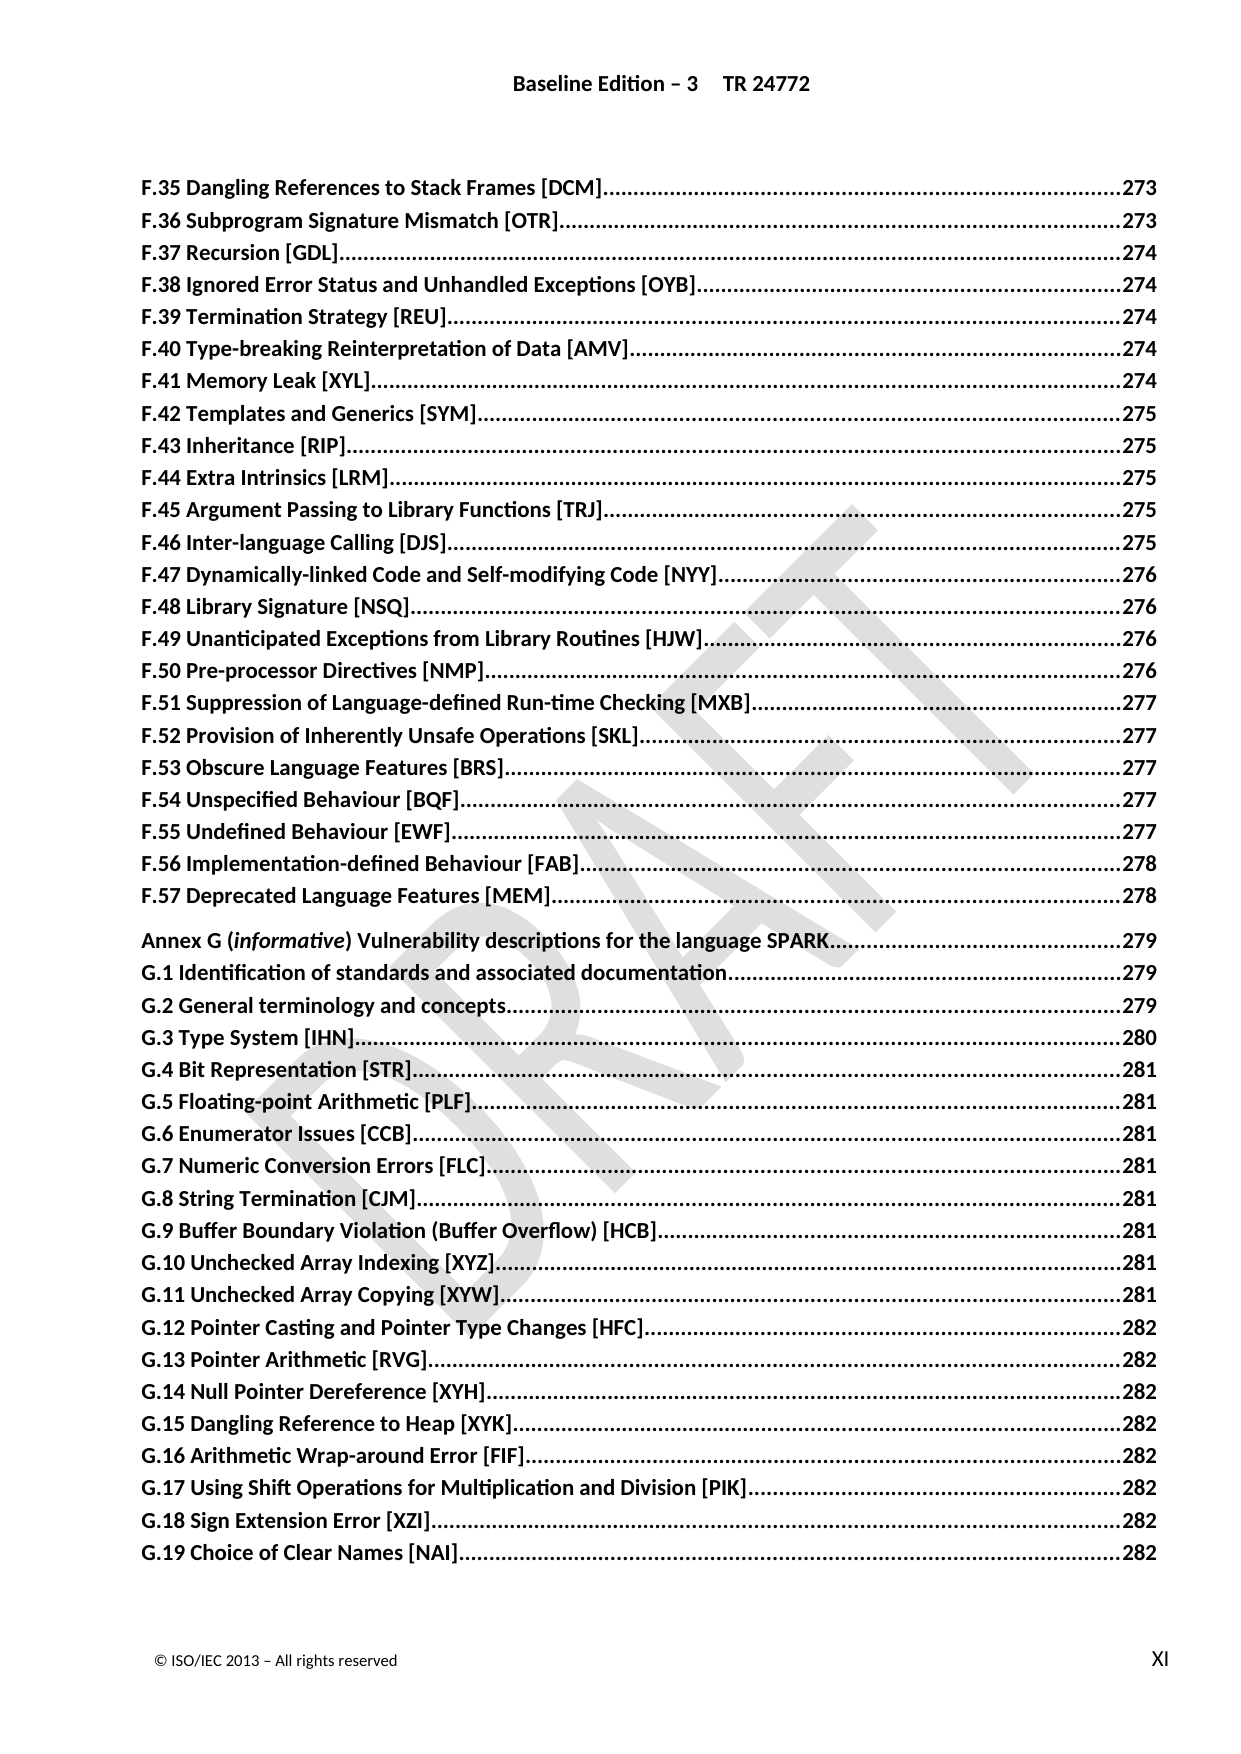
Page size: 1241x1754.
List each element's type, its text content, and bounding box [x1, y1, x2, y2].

text G.17 Using Shift Operations for Multiplication and Division [PIK] 282 [141, 1473, 1129, 1502]
text F.55 Undefined Behaviour [EWF] 277 [141, 817, 1129, 845]
text F.40 Type-breaking Reinterpretation of Data [AMV] 274 [141, 334, 1129, 362]
text F.36 Subprogram Signature Mismatch [OTR] 273 [141, 206, 1129, 234]
text G.13 Pointer Arithmetic [RVG] 282 [141, 1345, 1129, 1373]
text G.11 Unchecked Array Copying [XYW] 281 [141, 1280, 1129, 1308]
text G.2 General terminology and concepts 279 [141, 991, 1129, 1019]
text F.43 Inheritance [RIP] 275 [141, 431, 1129, 459]
text G.18 Sign Extension Error [XZI] 282 [141, 1506, 1129, 1534]
text G.19 Choice of Clear Names [NAI] 282 [141, 1538, 1129, 1566]
text F.47 Dynamically-linked Code and Self-modifying Code [NYY] 276 [141, 560, 1129, 588]
text F.50 Pre-processor Directives [NMP] 276 [141, 656, 1129, 684]
text Annex G (informative) Vulnerability descriptions for the language SPARK 279 [141, 926, 1129, 954]
text G.7 Numeric Conversion Errors [FLC] 281 [141, 1152, 1129, 1180]
text F.35 Dangling References to Stack Frames [DCM] 273 [141, 173, 1129, 202]
text F.41 Memory Leak [XYL] 274 [141, 367, 1129, 395]
text G.12 Pointer Casting and Pointer Type Changes [HFC] 282 [141, 1313, 1129, 1341]
text G.6 Enumerator Issues [CCB] 281 [141, 1119, 1129, 1147]
text F.51 Suppression of Language-defined Run-time Checking [MXB] 277 [141, 688, 1129, 717]
text F.52 Provision of Inherently Unsafe Operations [SKL] 277 [141, 721, 1129, 749]
text G.9 Buffer Boundary Violation (Buffer Overflow) [HCB] 281 [141, 1216, 1129, 1244]
text G.5 Floating-point Arithmetic [PLF] 281 [141, 1087, 1129, 1115]
text G.4 Bit Representation [STR] 281 [141, 1055, 1129, 1083]
text G.3 Type System [IHN] 280 [141, 1023, 1129, 1051]
text F.49 Unanticipated Exceptions from Library Routines [HJW] 276 [141, 624, 1129, 652]
text F.46 Inter-language Calling [DJS] 275 [141, 528, 1129, 556]
text F.38 Ignored Error Status and Unhandled Exceptions [OYB] 274 [141, 270, 1129, 298]
text G.8 String Termination [CJM] 281 [141, 1184, 1129, 1212]
text G.14 Null Pointer Dereference [XYH] 282 [141, 1377, 1129, 1405]
text G.15 Dangling Reference to Heap [XYK] 282 [141, 1409, 1129, 1437]
text G.16 Arithmetic Wrap-around Error [FIF] 282 [141, 1441, 1129, 1469]
text F.39 Termination Strategy [REU] 274 [141, 302, 1129, 330]
text G.10 Unchecked Array Indexing [XYZ] 281 [141, 1248, 1129, 1276]
text F.42 Templates and Generics [SYM] 275 [141, 399, 1129, 427]
text F.57 Deprecated Language Features [MEM] 278 [141, 882, 1129, 910]
text F.45 Argument Passing to Library Functions [TRJ] 275 [141, 495, 1129, 523]
text F.56 Implementation-defined Behaviour [FAB] 278 [141, 849, 1129, 877]
text G.1 Identification of standards and associated documentation 279 [141, 958, 1129, 987]
text F.44 Extra Intrinsics [LRM] 275 [141, 463, 1129, 491]
text F.37 Recursion [GDL] 274 [141, 238, 1129, 266]
text F.54 Unspecified Behaviour [BQF] 277 [141, 785, 1129, 813]
text F.48 Library Signature [NSQ] 276 [141, 592, 1129, 620]
text F.53 Obscure Language Features [BRS] 277 [141, 753, 1129, 781]
